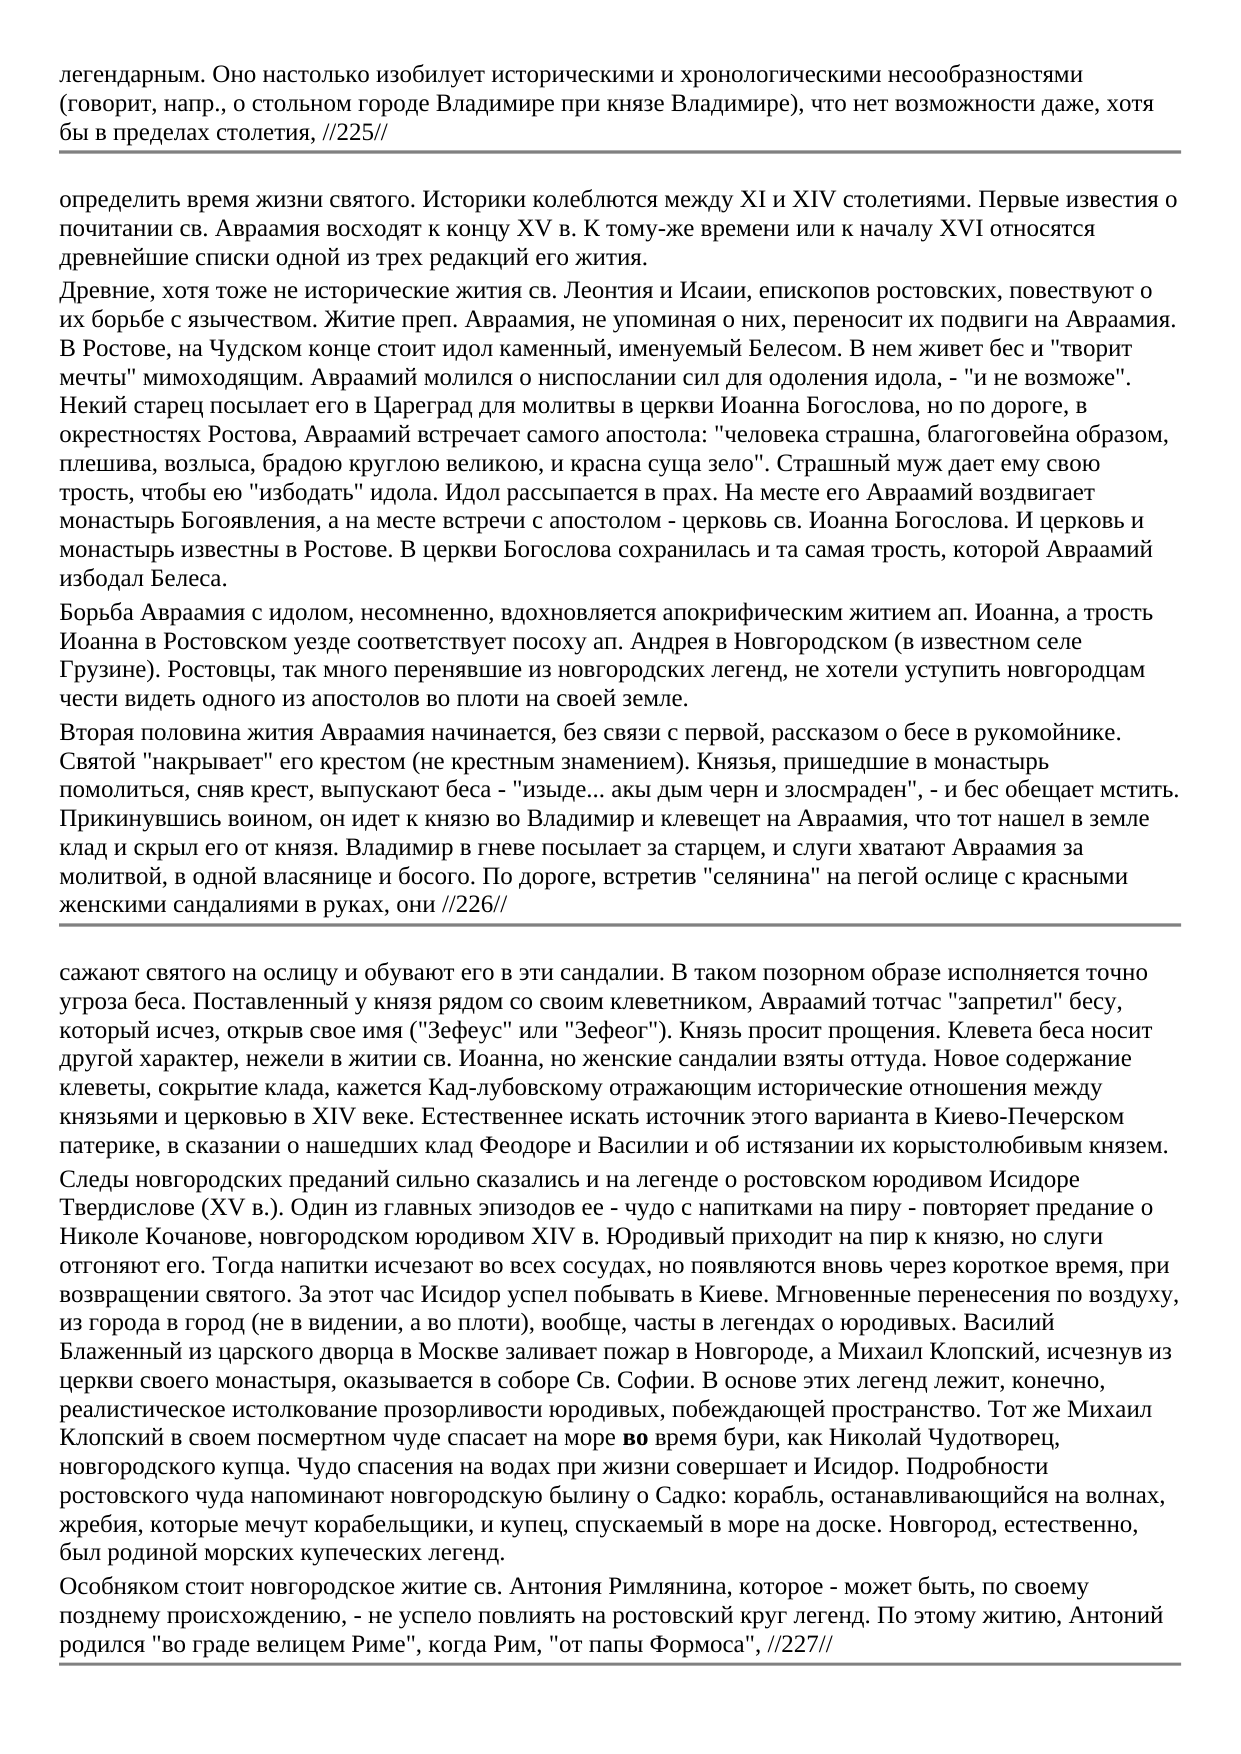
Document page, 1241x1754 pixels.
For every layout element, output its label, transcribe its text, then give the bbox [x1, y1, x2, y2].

text Следы новгородских преданий сильно сказались и на легенде о ростовском юродивом Исидоре Твердислове (XV в.). Один из главных эпизодов ее - чудо с напитками на пиру - повторяет предание о Николе Кочанове, новгородском юродивом XIV в. Юродивый приходит на пир к князю, но слуги отгоняют его. Тогда напитки исчезают во всех сосудах, но появляются вновь через короткое время, при возвращении святого. За этот час Исидор успел побывать в Киеве. Мгновенные перенесения по воздуху, из города в город (не в видении, а во плоти), вообще, часты в легендах о юродивых. Василий Блаженный из царского дворца в Москве заливает пожар в Новгороде, а Михаил Клопский, исчезнув из церкви своего монастыря, оказывается в соборе Св. Софии. В основе этих легенд лежит, конечно, реалистическое истолкование прозорливости юродивых, побеждающей пространство. Тот же Михаил Клопский в своем посмертном чуде спасает на море во время бури, как Николай Чудотворец, новгородского купца. Чудо спасения на водах при жизни совершает и Исидор. Подробности ростовского чуда напоминают новгородскую былину о Садко: корабль, останавливающийся на волнах, жребия, которые мечут корабельщики, и купец, спускаемый в море на доске. Новгород, естественно, был родиной морских купеческих легенд. [59, 1164, 1181, 1566]
text сажают святого на ослицу и обувают его в эти сандалии. В таком позорном образе исполняется точно угроза беса. Поставленный у князя рядом со своим клеветником, Авраамий тотчас "запретил" бесу, который исчез, открыв свое имя ("Зефеус" или "Зефеог"). Князь просит прощения. Клевета беса носит другой характер, нежели в житии св. Иоанна, но женские сандалии взяты оттуда. Новое содержание клеветы, сокрытие клада, кажется Кад-лубовскому отражающим исторические отношения между князьями и церковью в XIV веке. Естественнее искать источник этого варианта в Киево-Печерском патерике, в сказании о нашедших клад Феодоре и Василии и об истязании их корыстолюбивым князем. [59, 957, 1181, 1158]
text Особняком стоит новгородское житие св. Антония Римлянина, которое - может быть, по своему позднему происхождению, - не успело повлиять на ростовский круг легенд. По этому житию, Антоний родился "во граде велицем Риме", когда Рим, "от папы Формоса", //227// [59, 1571, 1181, 1657]
text определить время жизни святого. Историки колеблются между XI и XIV столетиями. Первые известия о почитании св. Авраамия восходят к концу XV в. К тому-же времени или к началу XVI относятся древнейшие списки одной из трех редакций его жития. [59, 184, 1181, 271]
text Вторая половина жития Авраамия начинается, без связи с первой, рассказом о бесе в рукомойнике. Святой "накрывает" его крестом (не крестным знамением). Князья, пришедшие в монастырь помолиться, сняв крест, выпускают беса - "изыде... акы дым черн и злосмраден", - и бес обещает мстить. Прикинувшись воином, он идет к князю во Владимир и клевещет на Авраамия, что тот нашел в земле клад и скрыл его от князя. Владимир в гневе посылает за старцем, и слуги хватают Авраамия за молитвой, в одной власянице и босого. По дороге, встретив "селянина" на пегой ослице с красными женскими сандалиями в руках, они //226// [59, 717, 1181, 918]
text Борьба Авраамия с идолом, несомненно, вдохновляется апокрифическим житием ап. Иоанна, а трость Иоанна в Ростовском уезде соответствует посоху ап. Андрея в Новгородском (в известном селе Грузине). Ростовцы, так много перенявшие из новгородских легенд, не хотели уступить новгородцам чести видеть одного из апостолов во плоти на своей земле. [59, 597, 1181, 712]
text Древние, хотя тоже не исторические жития св. Леонтия и Исаии, епископов ростовских, повествуют о их борьбе с язычеством. Житие преп. Авраамия, не упоминая о них, переносит их подвиги на Авраамия. В Ростове, на Чудском конце стоит идол каменный, именуемый Белесом. В нем живет бес и "творит мечты" мимоходящим. Авраамий молился о ниспослании сил для одоления идола, - "и не возможе". Некий старец посылает его в Цареград для молитвы в церкви Иоанна Богослова, но по дороге, в окрестностях Ростова, Авраамий встречает самого апостола: "человека страшна, благоговейна образом, плешива, возлыса, брадою круглою великою, и красна суща зело". Страшный муж дает ему свою трость, чтобы ею "избодать" идола. Идол рассыпается в прах. На месте его Авраамий воздвигает монастырь Богоявления, а на месте встречи с апостолом - церковь св. Иоанна Богослова. И церковь и монастырь известны в Ростове. В церкви Богослова сохранилась и та самая трость, которой Авраамий избодал Белеса. [59, 276, 1181, 592]
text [59, 59, 1181, 145]
